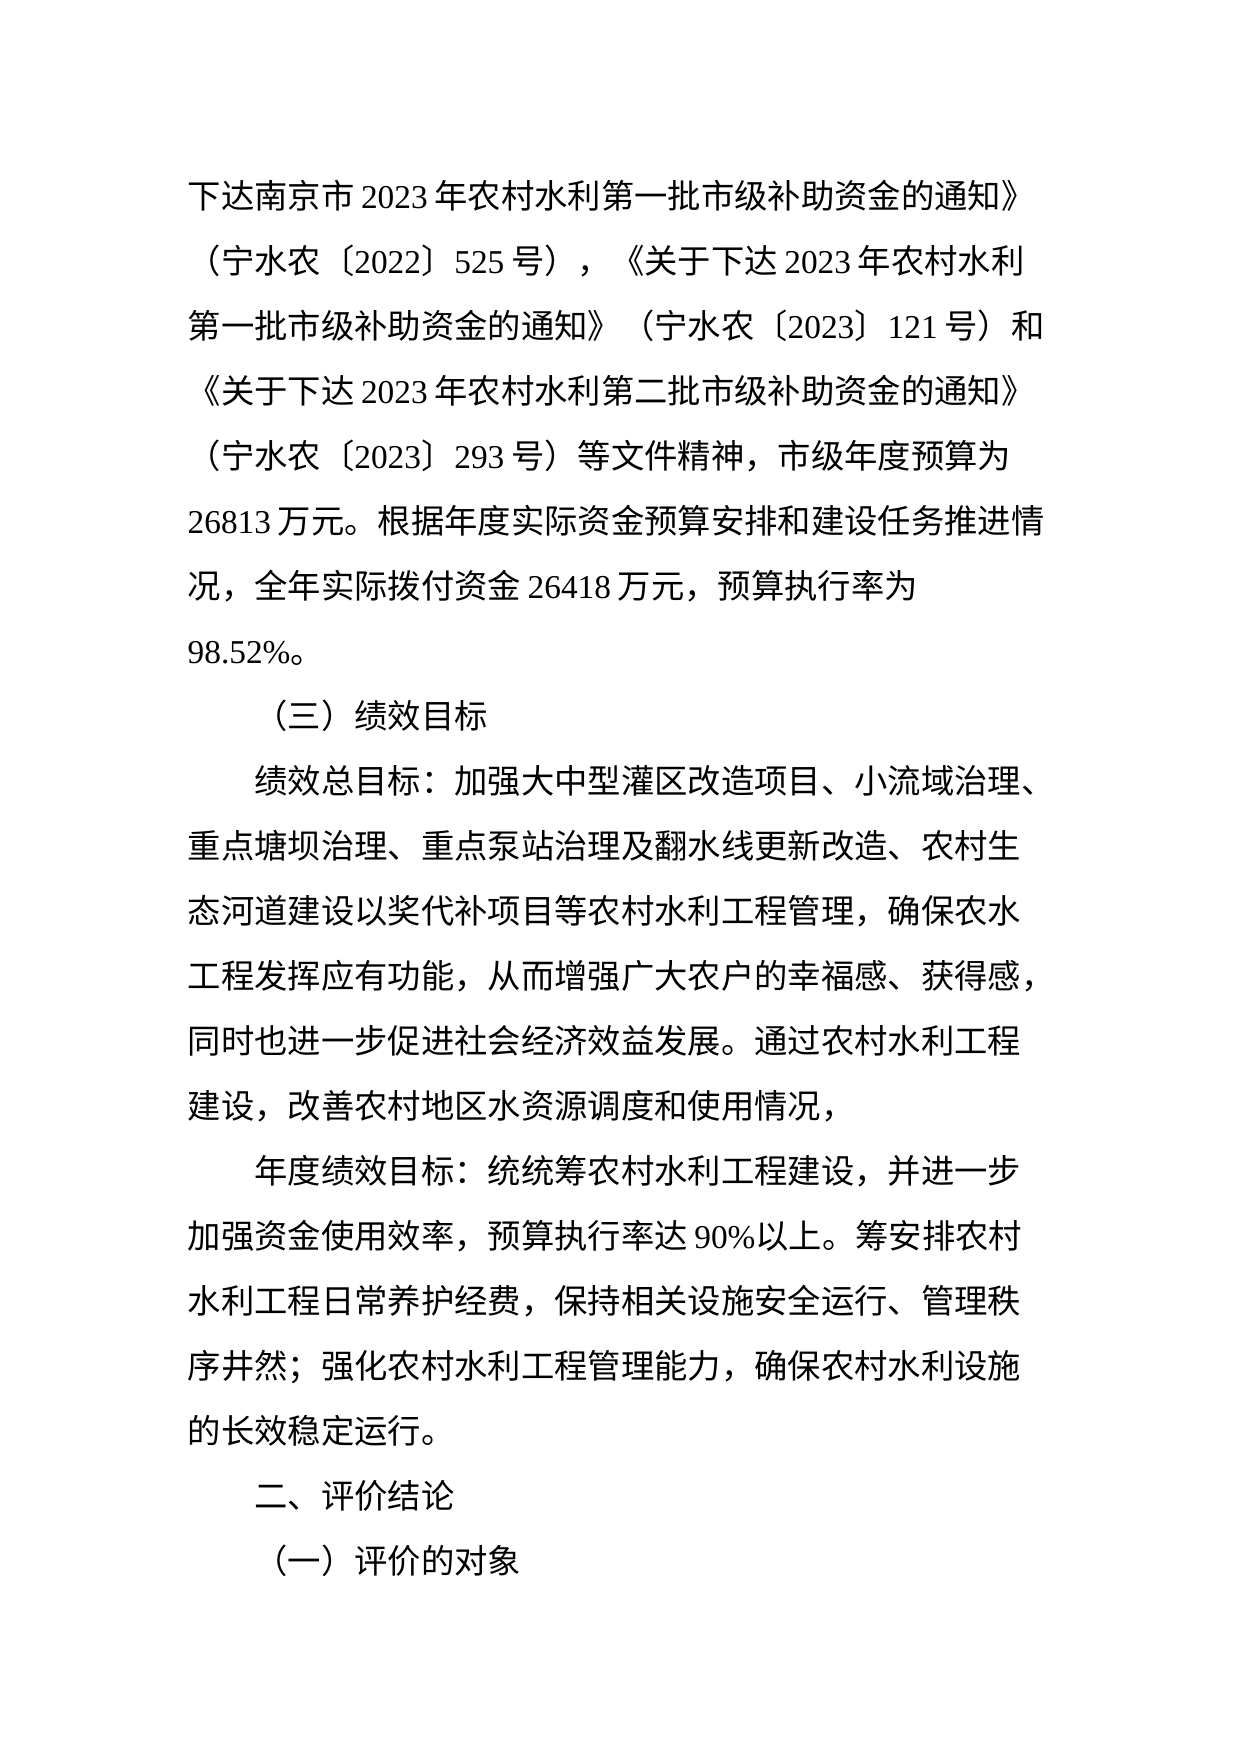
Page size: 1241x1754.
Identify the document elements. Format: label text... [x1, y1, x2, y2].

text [187, 162, 1053, 682]
text （三）绩效目标 [187, 682, 1053, 747]
text （一）评价的对象 [187, 1527, 1053, 1592]
text 二、评价结论 [187, 1462, 1053, 1527]
text 年度绩效目标：统统筹农村水利工程建设，并进一步加强资金使用效率，预算执行率达90%以上。筹安排农村水利工程日常养护经费，保持相关设施安全运行、管理秩序井然；强化农村水利工程管理能力，确保农村水利设施的长效稳定运行。 [187, 1137, 1053, 1462]
text 绩效总目标：加强大中型灌区改造项目、小流域治理、重点塘坝治理、重点泵站治理及翻水线更新改造、农村生态河道建设以奖代补项目等农村水利工程管理，确保农水工程发挥应有功能，从而增强广大农户的幸福感、获得感，同时也进一步促进社会经济效益发展。通过农村水利工程建设，改善农村地区水资源调度和使用情况， [187, 747, 1053, 1137]
